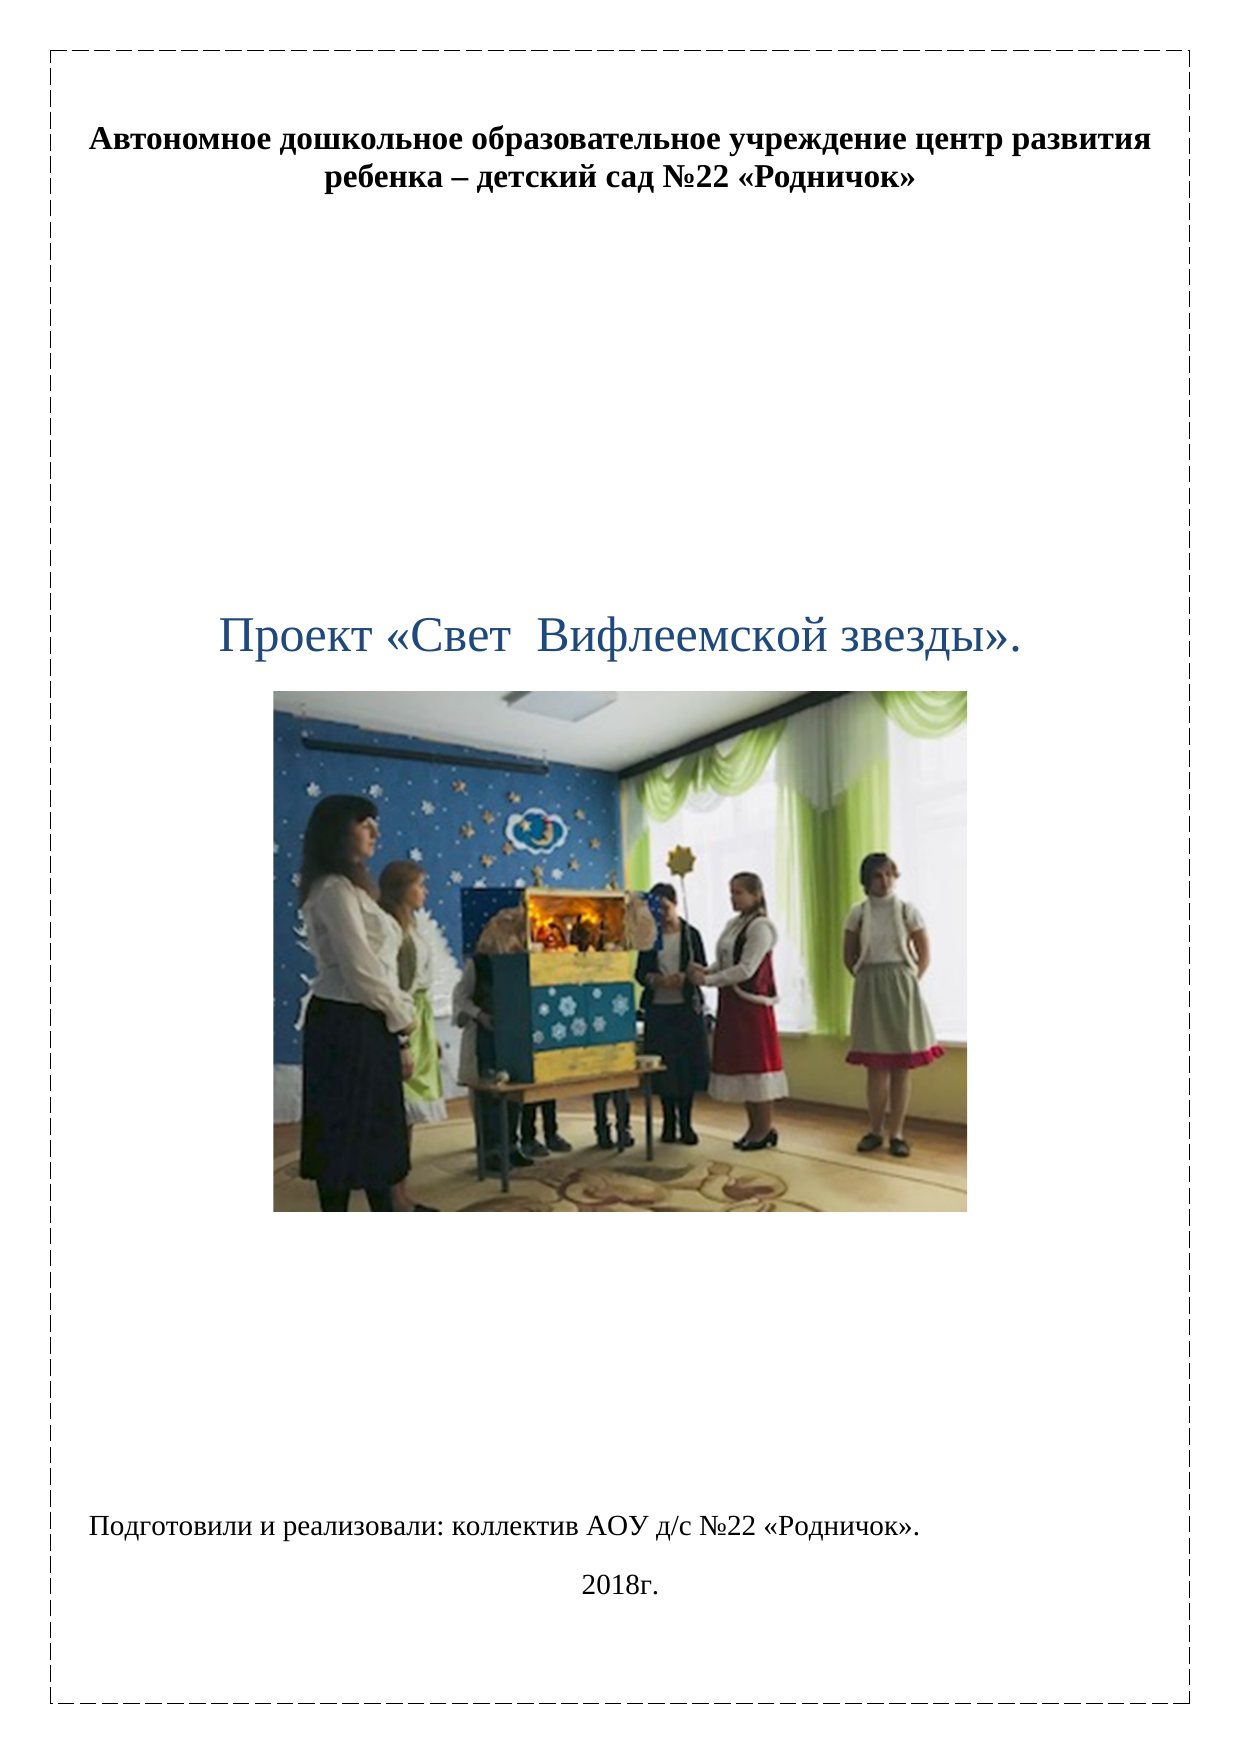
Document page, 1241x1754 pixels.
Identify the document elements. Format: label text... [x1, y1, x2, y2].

text Подготовили и реализовали: коллектив АОУ д/с №22 «Родничок». [89, 1508, 1152, 1541]
text Автономное дошкольное образовательное учреждение центр развития ребенка – детский сад №22 «Родничок» [89, 118, 1152, 195]
text Проект «Свет Вифлеемской звезды». [89, 605, 1152, 662]
text 2018г. [89, 1567, 1152, 1601]
picture [273, 691, 968, 1212]
